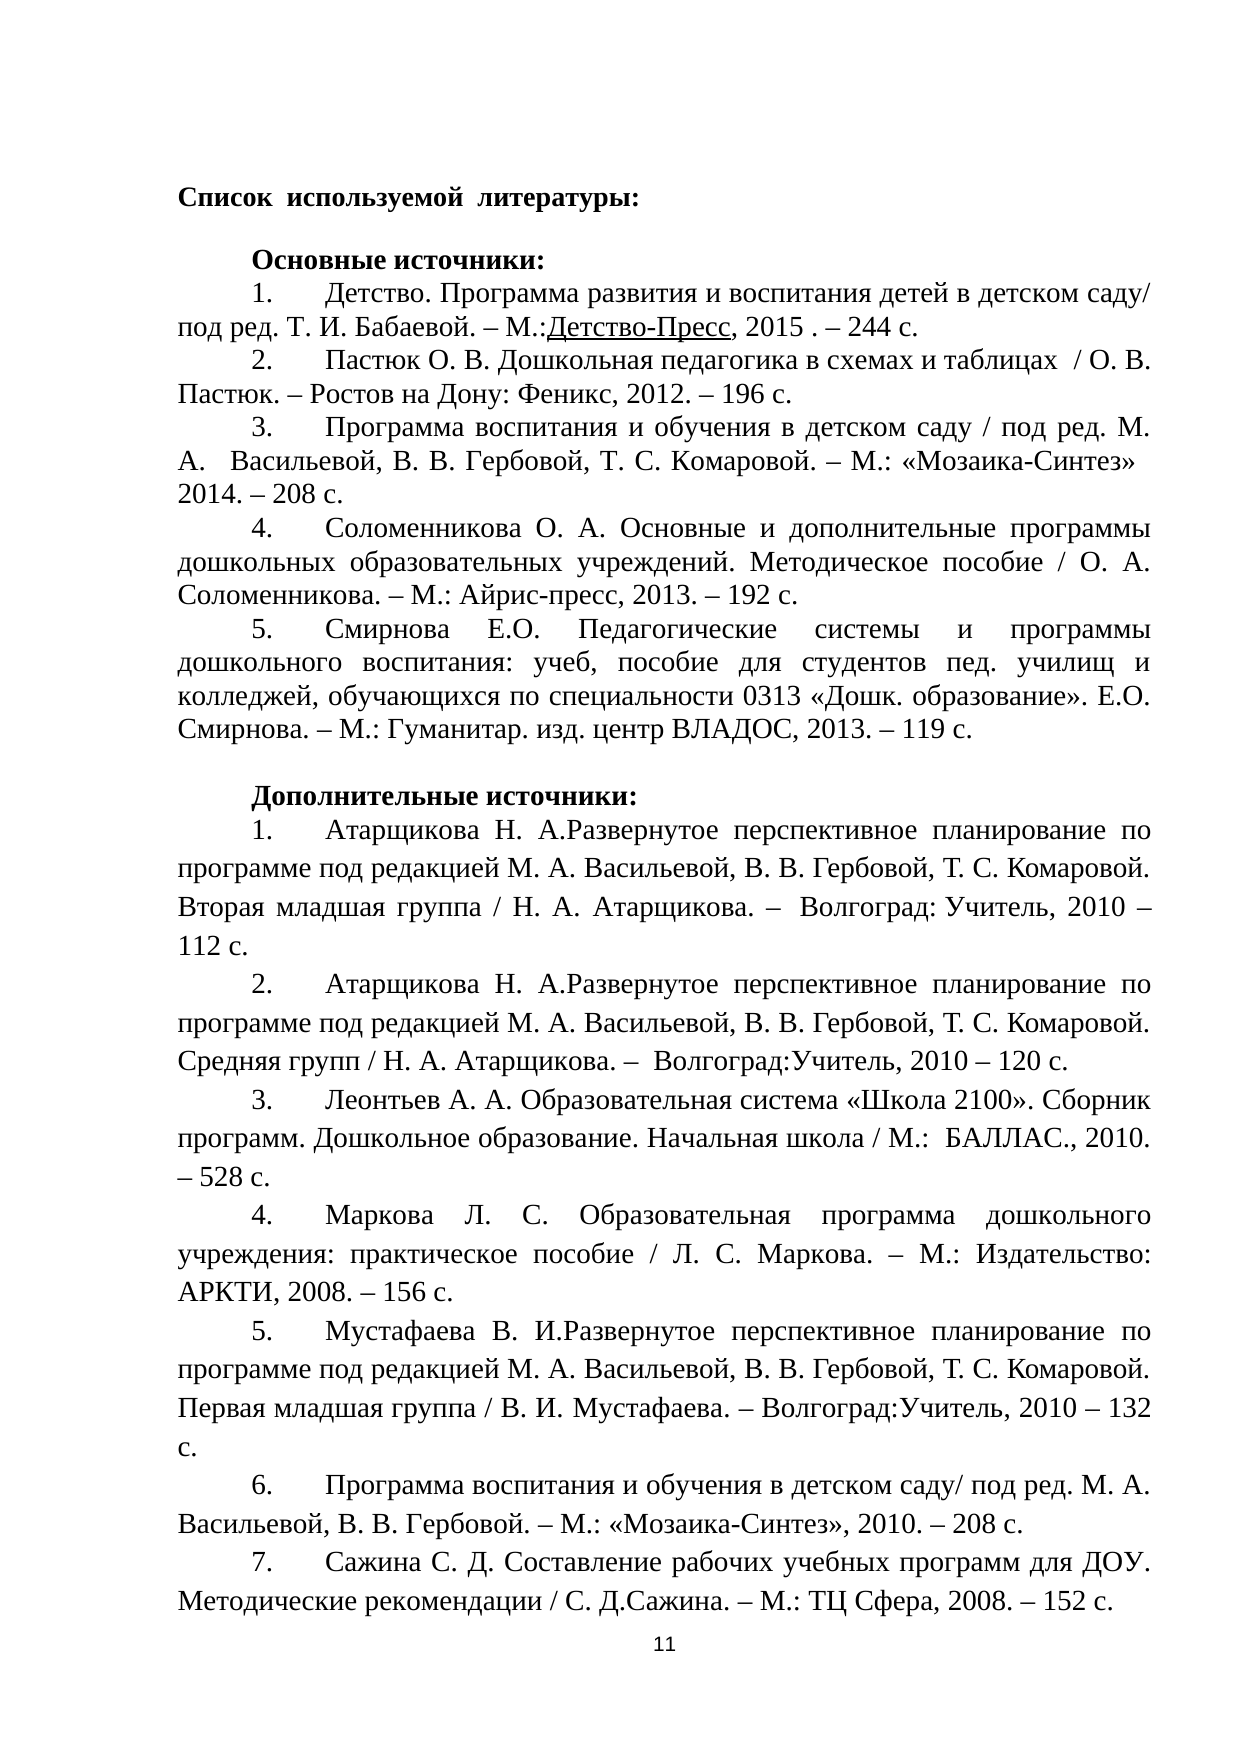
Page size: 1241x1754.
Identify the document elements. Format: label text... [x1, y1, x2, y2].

list Леонтьев А. А. Образовательная система «Школа 2100». Сборник программ. Дошкольное образование. Начальная школа / М.: БАЛЛАС., 2010. – 528 с. [177, 1082, 1152, 1192]
text Дополнительные источники: [177, 778, 1152, 812]
list Пастюк О. В. Дошкольная педагогика в схемах и таблицах / О. В. Пастюк. – Ростов на Дону: Феникс, 2012. – 196 с. [177, 342, 1152, 409]
text Основные источники: [177, 242, 1152, 275]
list Мустафаева В. И.Развернутое перспективное планирование по программе под редакцией М. А. Васильевой, В. В. Гербовой, Т. С. Комаровой. Первая младшая группа / В. И. Мустафаева. – Волгоград:Учитель, 2010 – 132 с. [177, 1313, 1152, 1462]
list Соломенникова О. А. Основные и дополнительные программы дошкольных образовательных учреждений. Методическое пособие / О. А. Соломенникова. – М.: Айрис-пресс, 2013. – 192 с. [177, 510, 1152, 611]
list Атарщикова Н. А.Развернутое перспективное планирование по программе под редакцией М. А. Васильевой, В. В. Гербовой, Т. С. Комаровой. Вторая младшая группа / Н. А. Атарщикова. – Волгоград: Учитель, 2010 – 112 с. [177, 812, 1152, 961]
text Список используемой литературы: [177, 180, 1152, 213]
list Сажина С. Д. Составление рабочих учебных программ для ДОУ. Методические рекомендации / С. Д.Сажина. – М.: ТЦ Сфера, 2008. – 152 с. [177, 1544, 1152, 1616]
list Смирнова Е.О. Педагогические системы и программы дошкольного воспитания: учеб, пособие для студентов пед. училищ и колледжей, обучающихся по специальности 0313 «Дошк. образование». Е.О. Смирнова. – М.: Гуманитар. изд. центр ВЛАДОС, 2013. – 119 с. [177, 611, 1152, 745]
list Программа воспитания и обучения в детском саду/ под ред. М. А. Васильевой, В. В. Гербовой. – М.: «Мозаика-Синтез», 2010. – 208 с. [177, 1467, 1152, 1539]
list Программа воспитания и обучения в детском саду / под ред. М. А. Васильевой, В. В. Гербовой, Т. С. Комаровой. – М.: «Мозаика-Синтез» 2014. – 208 с. [177, 409, 1152, 510]
list Детство. Программа развития и воспитания детей в детском саду/ под ред. Т. И. Бабаевой. – М.:Детство-Пресс, 2015 . – 244 с. [177, 275, 1152, 342]
list Атарщикова Н. А.Развернутое перспективное планирование по программе под редакцией М. А. Васильевой, В. В. Гербовой, Т. С. Комаровой. Средняя групп / Н. А. Атарщикова. – Волгоград:Учитель, 2010 – 120 с. [177, 966, 1152, 1077]
list Маркова Л. С. Образовательная программа дошкольного учреждения: практическое пособие / Л. С. Маркова. – М.: Издательство: АРКТИ, 2008. – 156 с. [177, 1197, 1152, 1308]
